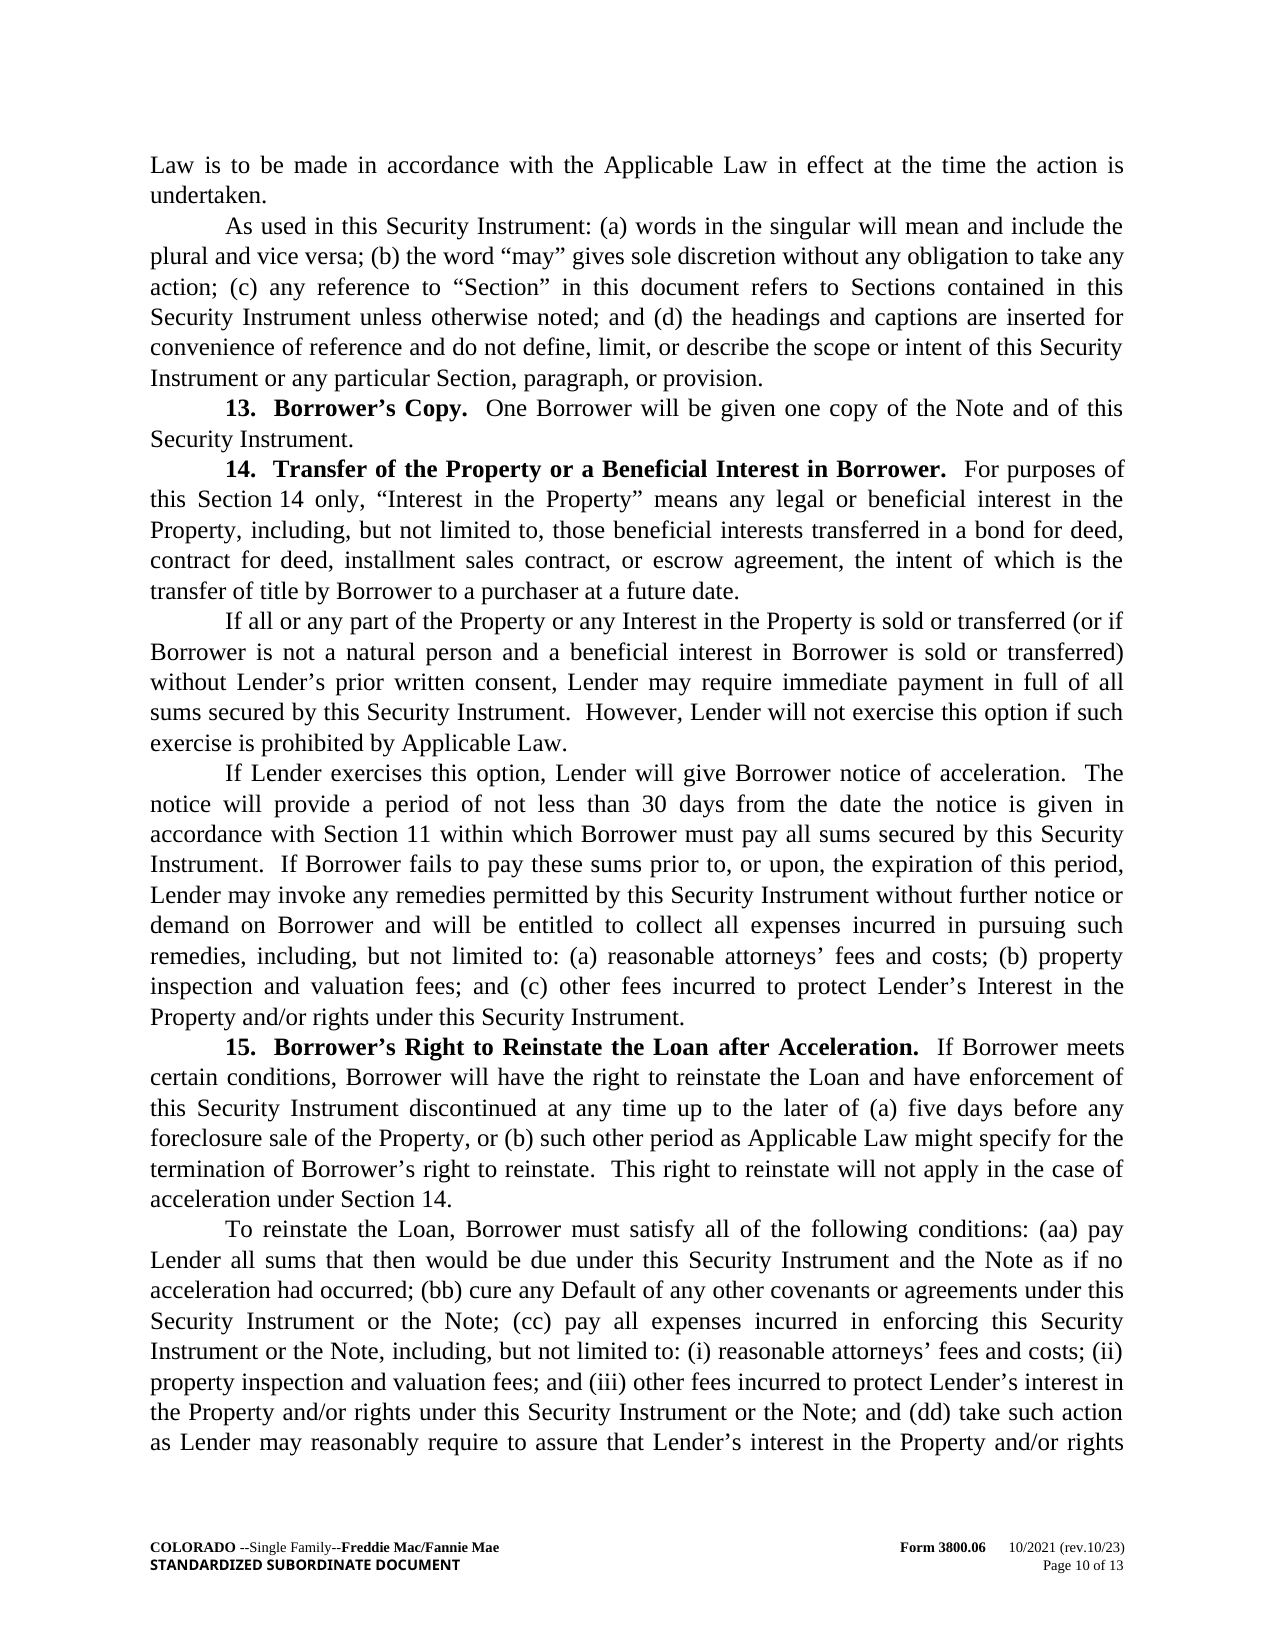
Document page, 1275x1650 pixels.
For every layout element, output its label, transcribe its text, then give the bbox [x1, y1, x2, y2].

text If Lender exercises this option, Lender will give Borrower notice of acceleration. The notice will provide a period of not less than 30 days from the date the notice is given in accordance with Section 11 within which Borrower must pay all sums secured by this Security Instrument. If Borrower fails to pay these sums prior to, or upon, the expiration of this period, Lender may invoke any remedies permitted by this Security Instrument without further notice or demand on Borrower and will be entitled to collect all expenses incurred in pursuing such remedies, including, but not limited to: (a) reasonable attorneys’ fees and costs; (b) property inspection and valuation fees; and (c) other fees incurred to protect Lender’s Interest in the Property and/or rights under this Security Instrument. [150, 758, 1125, 1030]
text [150, 150, 1125, 209]
text If all or any part of the Property or any Interest in the Property is sold or transferred (or if Borrower is not a natural person and a beneficial interest in Borrower is sold or transferred) without Lender’s prior written consent, Lender may require immediate payment in full of all sums secured by this Security Instrument. However, Lender will not exercise this option if such exercise is prohibited by Applicable Law. [150, 606, 1125, 757]
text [150, 1214, 1125, 1456]
text 15. Borrower’s Right to Reinstate the Loan after Acceleration. If Borrower meets certain conditions, Borrower will have the right to reinstate the Loan and have enforcement of this Security Instrument discontinued at any time up to the later of (a) five days before any foreclosure sale of the Property, or (b) such other period as Applicable Law might specify for the termination of Borrower’s right to reinstate. This right to reinstate will not apply in the case of acceleration under Section 14. [150, 1032, 1125, 1213]
text As used in this Security Instrument: (a) words in the singular will mean and include the plural and vice versa; (b) the word “may” gives sole discretion without any obligation to take any action; (c) any reference to “Section” in this document refers to Sections contained in this Security Instrument unless otherwise noted; and (d) the headings and captions are inserted for convenience of reference and do not define, limit, or describe the scope or intent of this Security Instrument or any particular Section, paragraph, or provision. [150, 211, 1125, 392]
text 13. Borrower’s Copy. One Borrower will be given one copy of the Note and of this Security Instrument. [150, 393, 1125, 452]
text 14. Transfer of the Property or a Beneficial Interest in Borrower. For purposes of this Section 14 only, “Interest in the Property” means any legal or beneficial interest in the Property, including, but not limited to, those beneficial interests transferred in a bond for deed, contract for deed, installment sales contract, or escrow agreement, the intent of which is the transfer of title by Borrower to a purchaser at a future date. [150, 454, 1125, 604]
